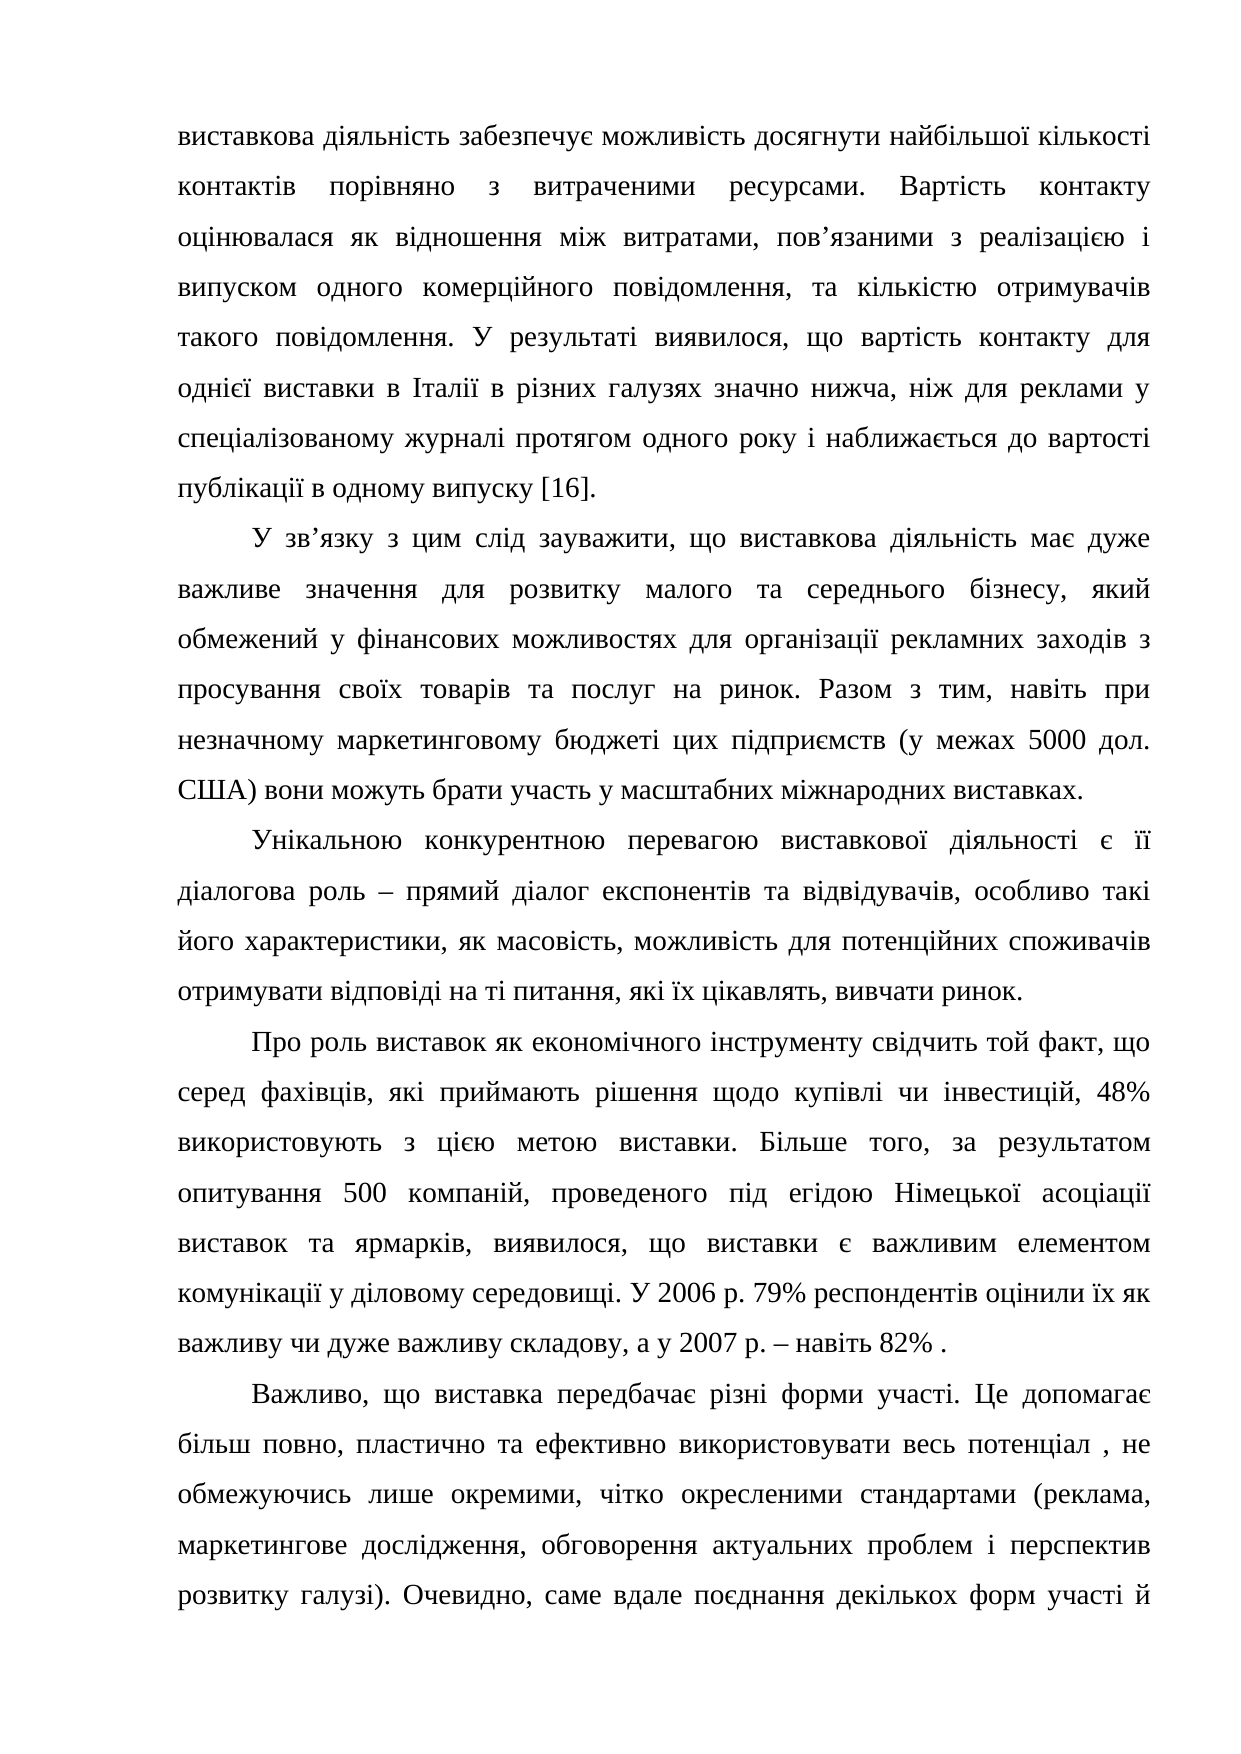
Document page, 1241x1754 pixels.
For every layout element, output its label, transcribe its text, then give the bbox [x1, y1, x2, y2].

text У зв’язку з цим слід зауважити, що виставкова діяльність має дуже важливе значення для розвитку малого та середнього бізнесу, який обмежений у фінансових можливостях для організації рекламних заходів з просування своїх товарів та послуг на ринок. Разом з тим, навіть при незначному маркетинговому бюджеті цих підприємств (у межах 5000 дол. США) вони можуть брати участь у масштабних міжнародних виставках. [177, 521, 1152, 806]
text Унікальною конкурентною перевагою виставкової діяльності є її діалогова роль – прямий діалог експонентів та відвідувачів, особливо такі його характеристики, як масовість, можливість для потенційних споживачів отримувати відповіді на ті питання, які їх цікавлять, вивчати ринок. [177, 822, 1152, 1007]
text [177, 1376, 1152, 1611]
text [177, 118, 1152, 504]
text Про роль виставок як економічного інструменту свідчить той факт, що серед фахівців, які приймають рішення щодо купівлі чи інвестицій, 48% використовують з цією метою виставки. Більше того, за результатом опитування 500 компаній, проведеного під егідою Німецької асоціації виставок та ярмарків, виявилося, що виставки є важливим елементом комунікації у діловому середовищі. У 2006 р. 79% респондентів оцінили їх як важливу чи дуже важливу складову, а у 2007 р. – навіть 82% . [177, 1024, 1152, 1359]
